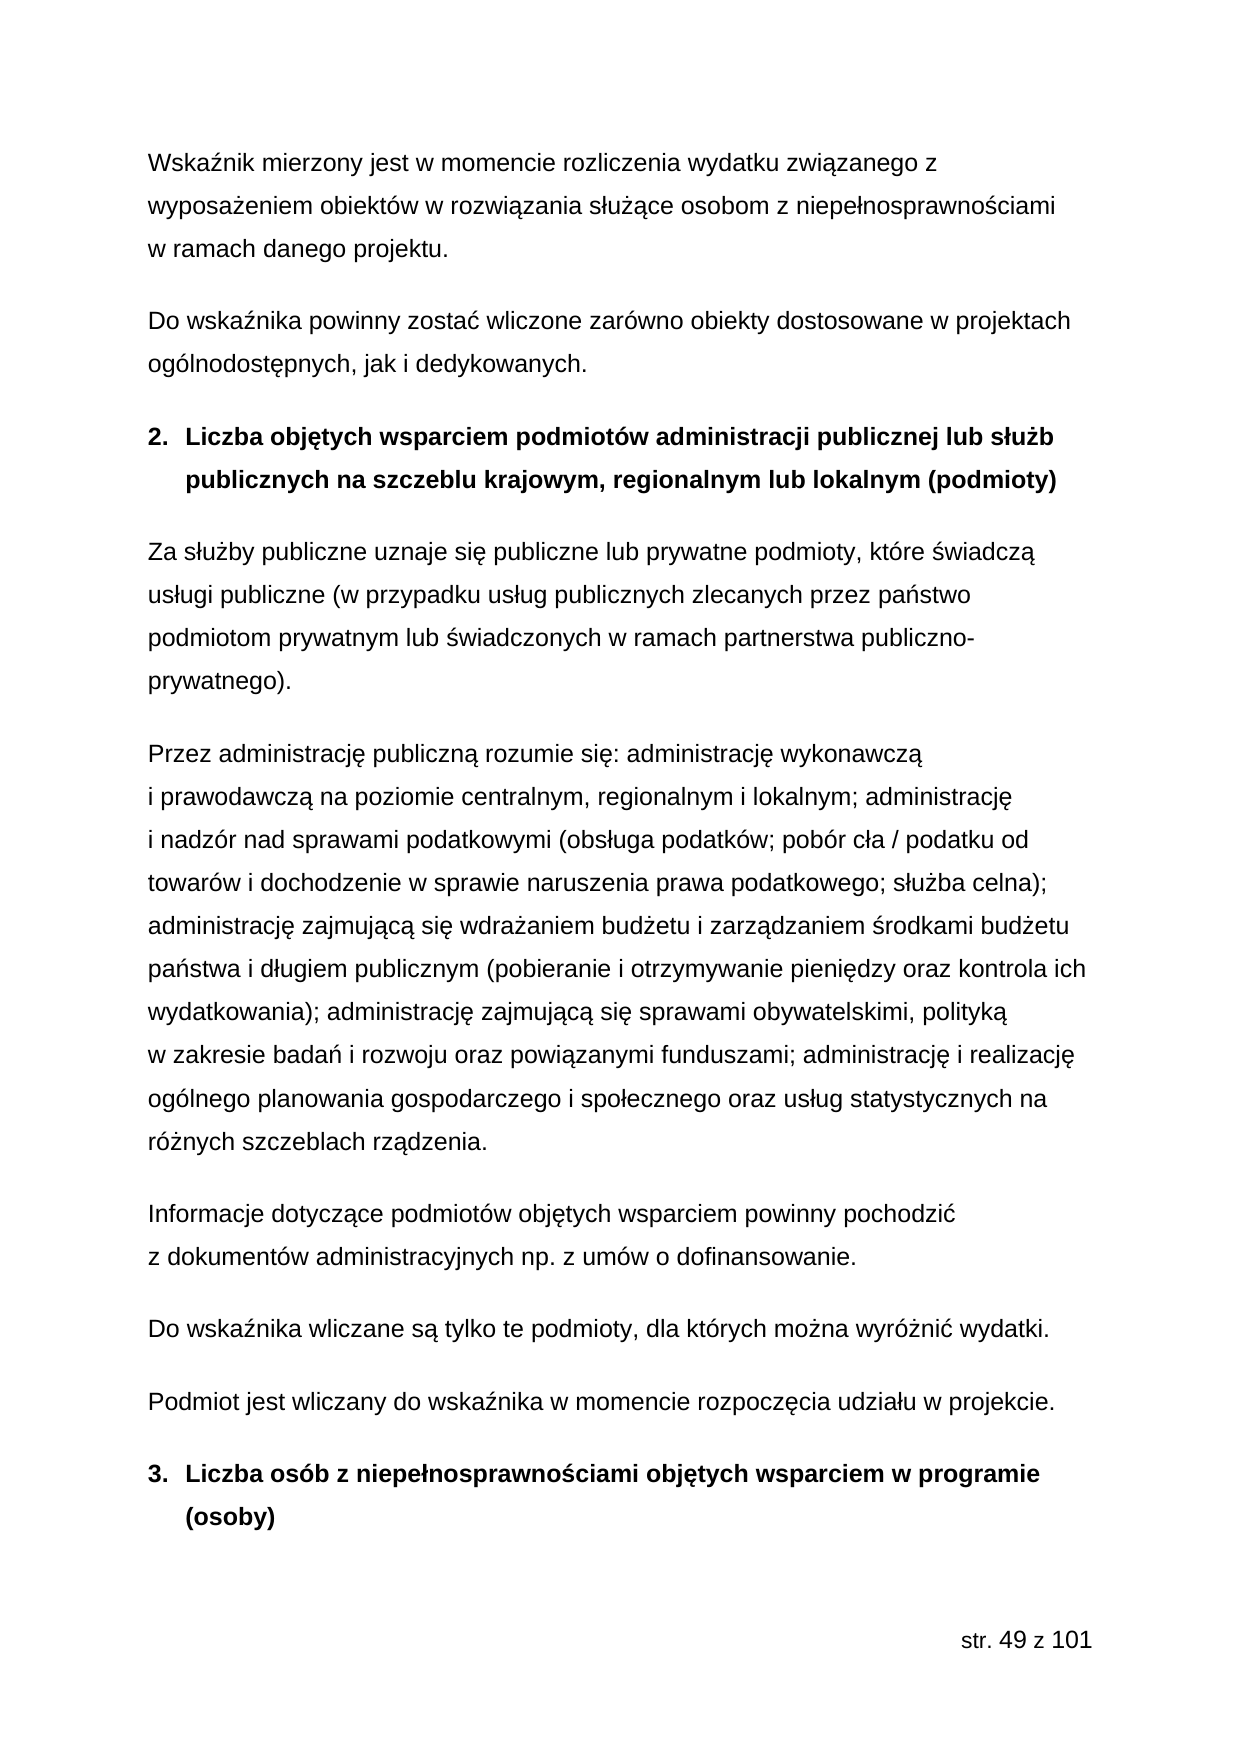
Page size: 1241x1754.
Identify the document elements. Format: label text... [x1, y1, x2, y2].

text Przez administrację publiczną rozumie się: administrację wykonawczą i prawodawczą na poziomie centralnym, regionalnym i lokalnym; administrację i nadzór nad sprawami podatkowymi (obsługa podatków; pobór cła / podatku od towarów i dochodzenie w sprawie naruszenia prawa podatkowego; służba celna); administrację zajmującą się wdrażaniem budżetu i zarządzaniem środkami budżetu państwa i długiem publicznym (pobieranie i otrzymywanie pieniędzy oraz kontrola ich wydatkowania); administrację zajmującą się sprawami obywatelskimi, polityką w zakresie badań i rozwoju oraz powiązanymi funduszami; administrację i realizację ogólnego planowania gospodarczego i społecznego oraz usług statystycznych na różnych szczeblach rządzenia. [148, 739, 1093, 1156]
list Liczba objętych wsparciem podmiotów administracji publicznej lub służb publicznych na szczeblu krajowym, regionalnym lub lokalnym (podmioty) [148, 422, 1093, 493]
text Za służby publiczne uznaje się publiczne lub prywatne podmioty, które świadczą usługi publiczne (w przypadku usług publicznych zlecanych przez państwo podmiotom prywatnym lub świadczonych w ramach partnerstwa publiczno-prywatnego). [148, 537, 1093, 695]
text Do wskaźnika powinny zostać wliczone zarówno obiekty dostosowane w projektach ogólnodostępnych, jak i dedykowanych. [148, 306, 1093, 378]
text Informacje dotyczące podmiotów objętych wsparciem powinny pochodzić z dokumentów administracyjnych np. z umów o dofinansowanie. [148, 1199, 1093, 1271]
text Wskaźnik mierzony jest w momencie rozliczenia wydatku związanego z wyposażeniem obiektów w rozwiązania służące osobom z niepełnosprawnościami w ramach danego projektu. [148, 148, 1093, 263]
text Podmiot jest wliczany do wskaźnika w momencie rozpoczęcia udziału w projekcie. [148, 1387, 1093, 1416]
text Do wskaźnika wliczane są tylko te podmioty, dla których można wyróżnić wydatki. [148, 1314, 1093, 1343]
list Liczba osób z niepełnosprawnościami objętych wsparciem w programie (osoby) [148, 1459, 1093, 1531]
